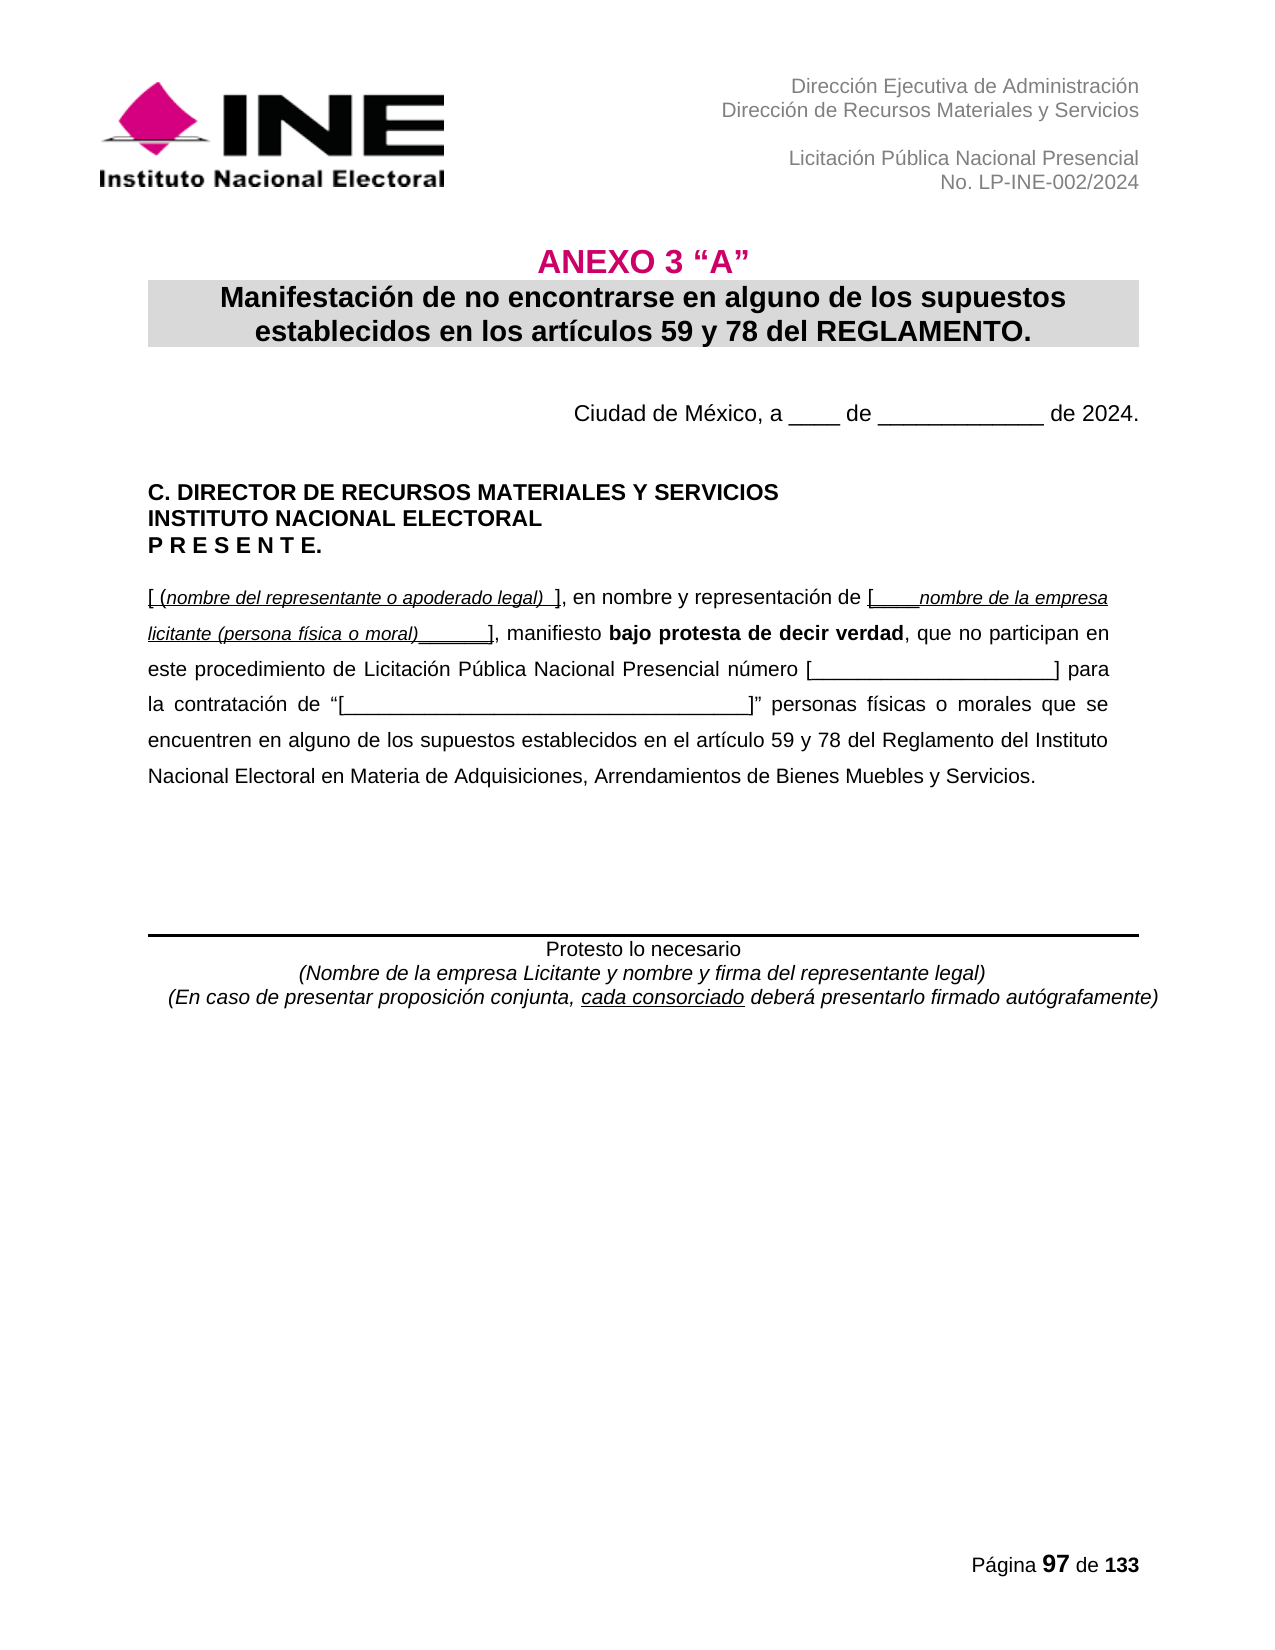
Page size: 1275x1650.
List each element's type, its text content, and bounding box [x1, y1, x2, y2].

text INSTITUTO NACIONAL ELECTORAL [148, 505, 1139, 532]
text Ciudad de México, a ____ de _____________ de 2024. [148, 400, 1139, 426]
text (En caso de presentar proposición conjunta, cada consorciado deberá presentarlo firmado autógrafamente) [148, 985, 1181, 1009]
subtitle ANEXO 3 “A” [148, 242, 1139, 280]
text P R E S E N T E. [148, 532, 1139, 558]
text Protesto lo necesario [148, 937, 1139, 961]
picture [100, 82, 444, 187]
text C. DIRECTOR DE RECURSOS MATERIALES Y SERVICIOS [148, 479, 1139, 505]
text (Nombre de la empresa Licitante y nombre y firma del representante legal) [148, 961, 1139, 985]
text Manifestación de no encontrarse en alguno de los supuestos establecidos en los artículos 59 y 78 del REGLAMENTO. [148, 280, 1139, 347]
text [ (nombre del representante o apoderado legal) ], en nombre y representación de [____nombre de la empresa licitante (persona física o moral)______], manifiesto bajo protesta de decir verdad, que no participan en este procedimiento de Licitación Pública Nacional Presencial número [_____________________] para la contratación de “[___________________________________]” personas físicas o morales que se encuentren en alguno de los supuestos establecidos en el artículo 59 y 78 del Reglamento del Instituto Nacional Electoral en Materia de Adquisiciones, Arrendamientos de Bienes Muebles y Servicios. [148, 584, 1109, 788]
